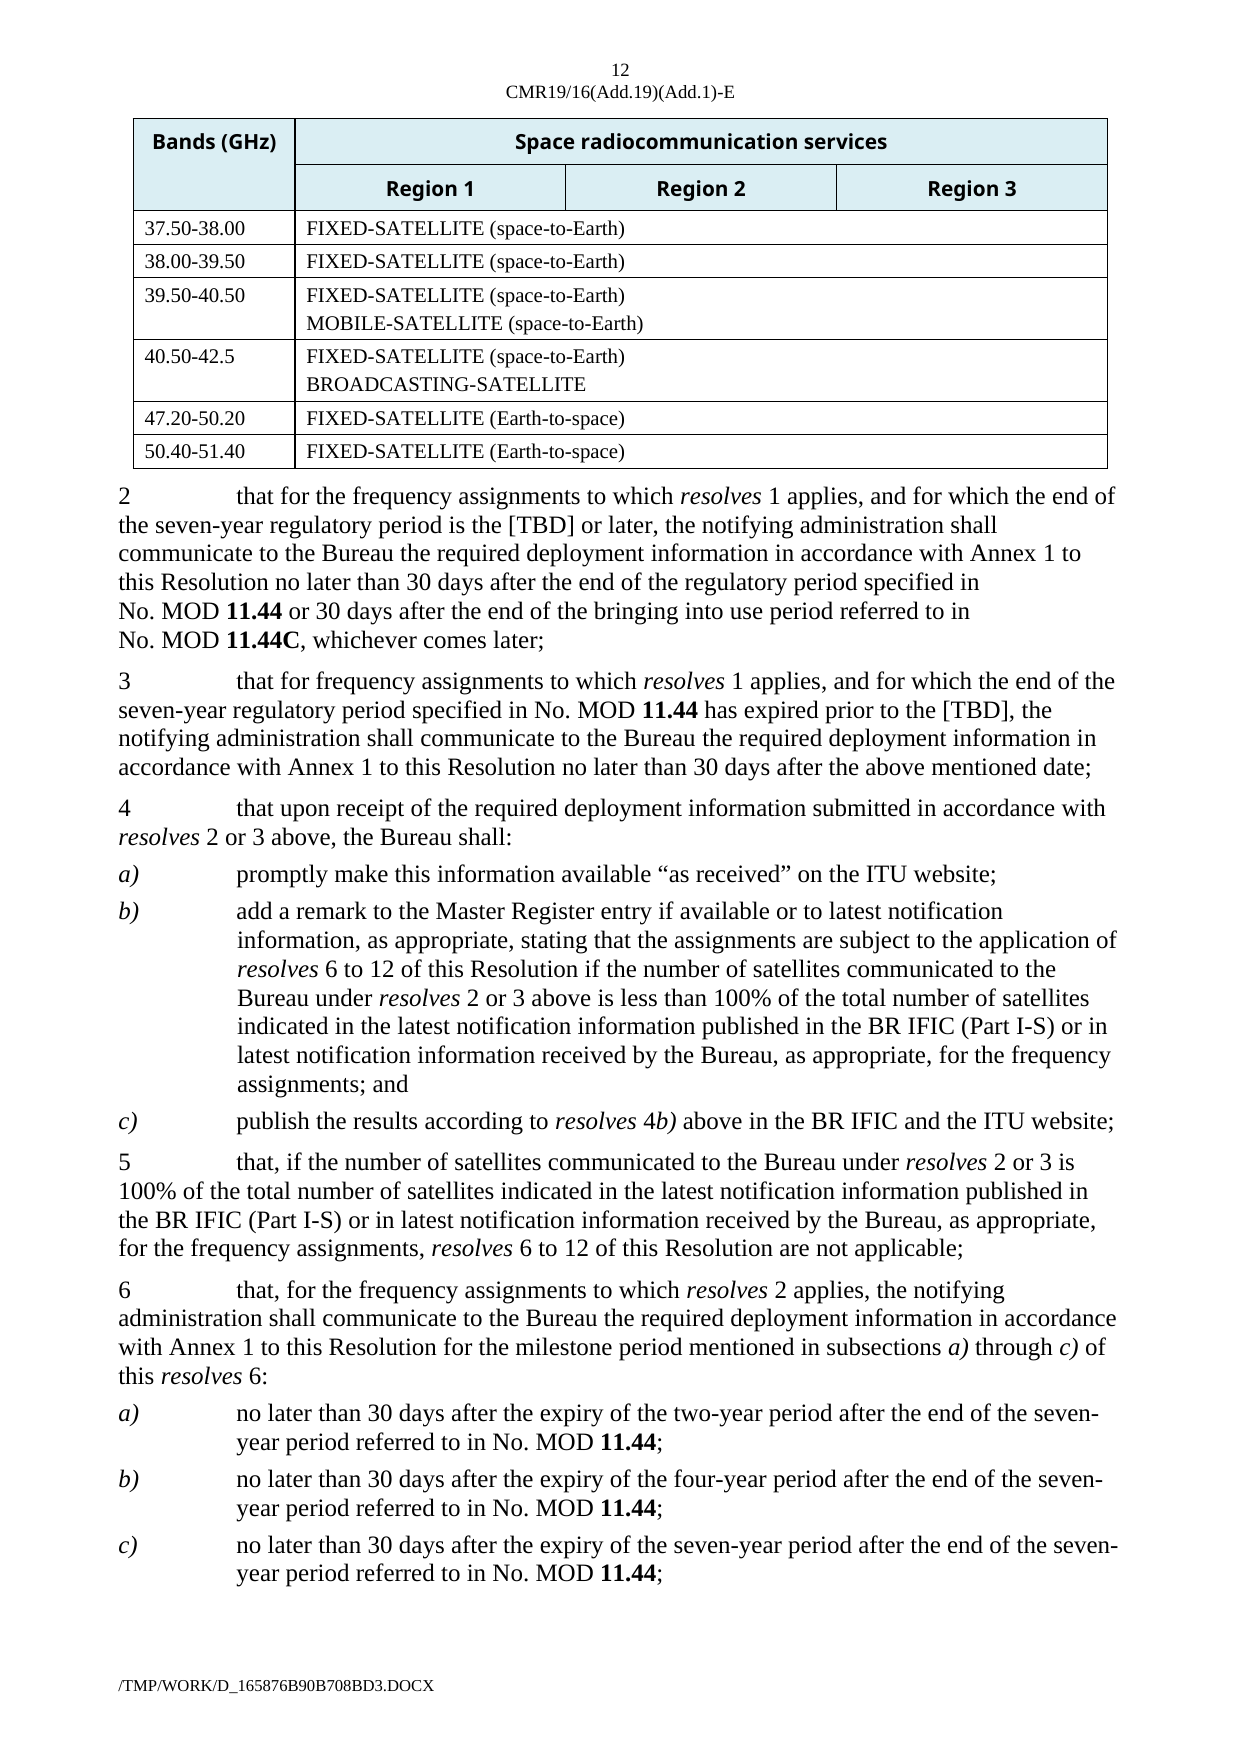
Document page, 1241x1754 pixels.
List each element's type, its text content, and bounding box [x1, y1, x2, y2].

table_cell 38.00-39.50 [134, 245, 294, 277]
table_header Space radiocommunication services [296, 119, 1107, 164]
text 2 that for the frequency assignments to which resolves 1 applies, and for which the end of the seven-year regulatory period is the [TBD] or later, the notifying administration shall communicate to the Bureau the required deployment information in accordance with Annex 1 to this Resolution no later than 30 days after the end of the regulatory period specified in No. MOD 11.44 or 30 days after the end of the bringing into use period referred to in No. MOD 11.44C, whichever comes later; [118, 481, 1122, 653]
table_header Bands (GHz) [134, 119, 294, 210]
text b) no later than 30 days after the expiry of the four-year period after the end of the seven-year period referred to in No. MOD 11.44; [118, 1464, 1122, 1521]
table_cell Region 3 [837, 165, 1107, 210]
text 3 that for frequency assignments to which resolves 1 applies, and for which the end of the seven-year regulatory period specified in No. MOD 11.44 has expired prior to the [TBD], the notifying administration shall communicate to the Bureau the required deployment information in accordance with Annex 1 to this Resolution no later than 30 days after the above mentioned date; [118, 666, 1122, 781]
table_cell FIXED-SATELLITE (space-to-Earth) [296, 211, 1107, 244]
table_cell Region 1 [296, 165, 565, 210]
table_cell FIXED-SATELLITE (space-to-Earth) MOBILE-SATELLITE (space-to-Earth) [296, 278, 1107, 339]
table_cell 47.20-50.20 [134, 402, 294, 434]
text c) no later than 30 days after the expiry of the seven-year period after the end of the seven-year period referred to in No. MOD 11.44; [118, 1530, 1122, 1587]
text 4 that upon receipt of the required deployment information submitted in accordance with resolves 2 or 3 above, the Bureau shall: [118, 793, 1122, 851]
list promptly make this information available “as received” on the ITU website; [118, 859, 1122, 888]
table_cell 40.50-42.5 [134, 340, 294, 401]
table_cell FIXED-SATELLITE (space-to-Earth) BROADCASTING-SATELLITE [296, 340, 1107, 401]
text 6 that, for the frequency assignments to which resolves 2 applies, the notifying administration shall communicate to the Bureau the required deployment information in accordance with Annex 1 to this Resolution for the milestone period mentioned in subsections a) through c) of this resolves 6: [118, 1275, 1122, 1390]
table_cell FIXED-SATELLITE (Earth-to-space) [296, 402, 1107, 434]
text 5 that, if the number of satellites communicated to the Bureau under resolves 2 or 3 is 100% of the total number of satellites indicated in the latest notification information published in the BR IFIC (Part I-S) or in latest notification information received by the Bureau, as appropriate, for the frequency assignments, resolves 6 to 12 of this Resolution are not applicable; [118, 1147, 1122, 1262]
text a) no later than 30 days after the expiry of the two-year period after the end of the seven-year period referred to in No. MOD 11.44; [118, 1398, 1122, 1456]
list add a remark to the Master Register entry if available or to latest notification information, as appropriate, stating that the assignments are subject to the application of resolves 6 to 12 of this Resolution if the number of satellites communicated to the Bureau under resolves 2 or 3 above is less than 100% of the total number of satellites indicated in the latest notification information published in the BR IFIC (Part I-S) or in latest notification information received by the Bureau, as appropriate, for the frequency assignments; and [118, 896, 1122, 1098]
table_cell 50.40-51.40 [134, 435, 294, 467]
table_cell Region 2 [566, 165, 836, 210]
table_cell 37.50-38.00 [134, 211, 294, 244]
table_cell FIXED-SATELLITE (space-to-Earth) [296, 245, 1107, 277]
list publish the results according to resolves 4b) above in the BR IFIC and the ITU website; [118, 1106, 1122, 1135]
table_cell 39.50-40.50 [134, 278, 294, 339]
table_cell FIXED-SATELLITE (Earth-to-space) [296, 435, 1107, 467]
